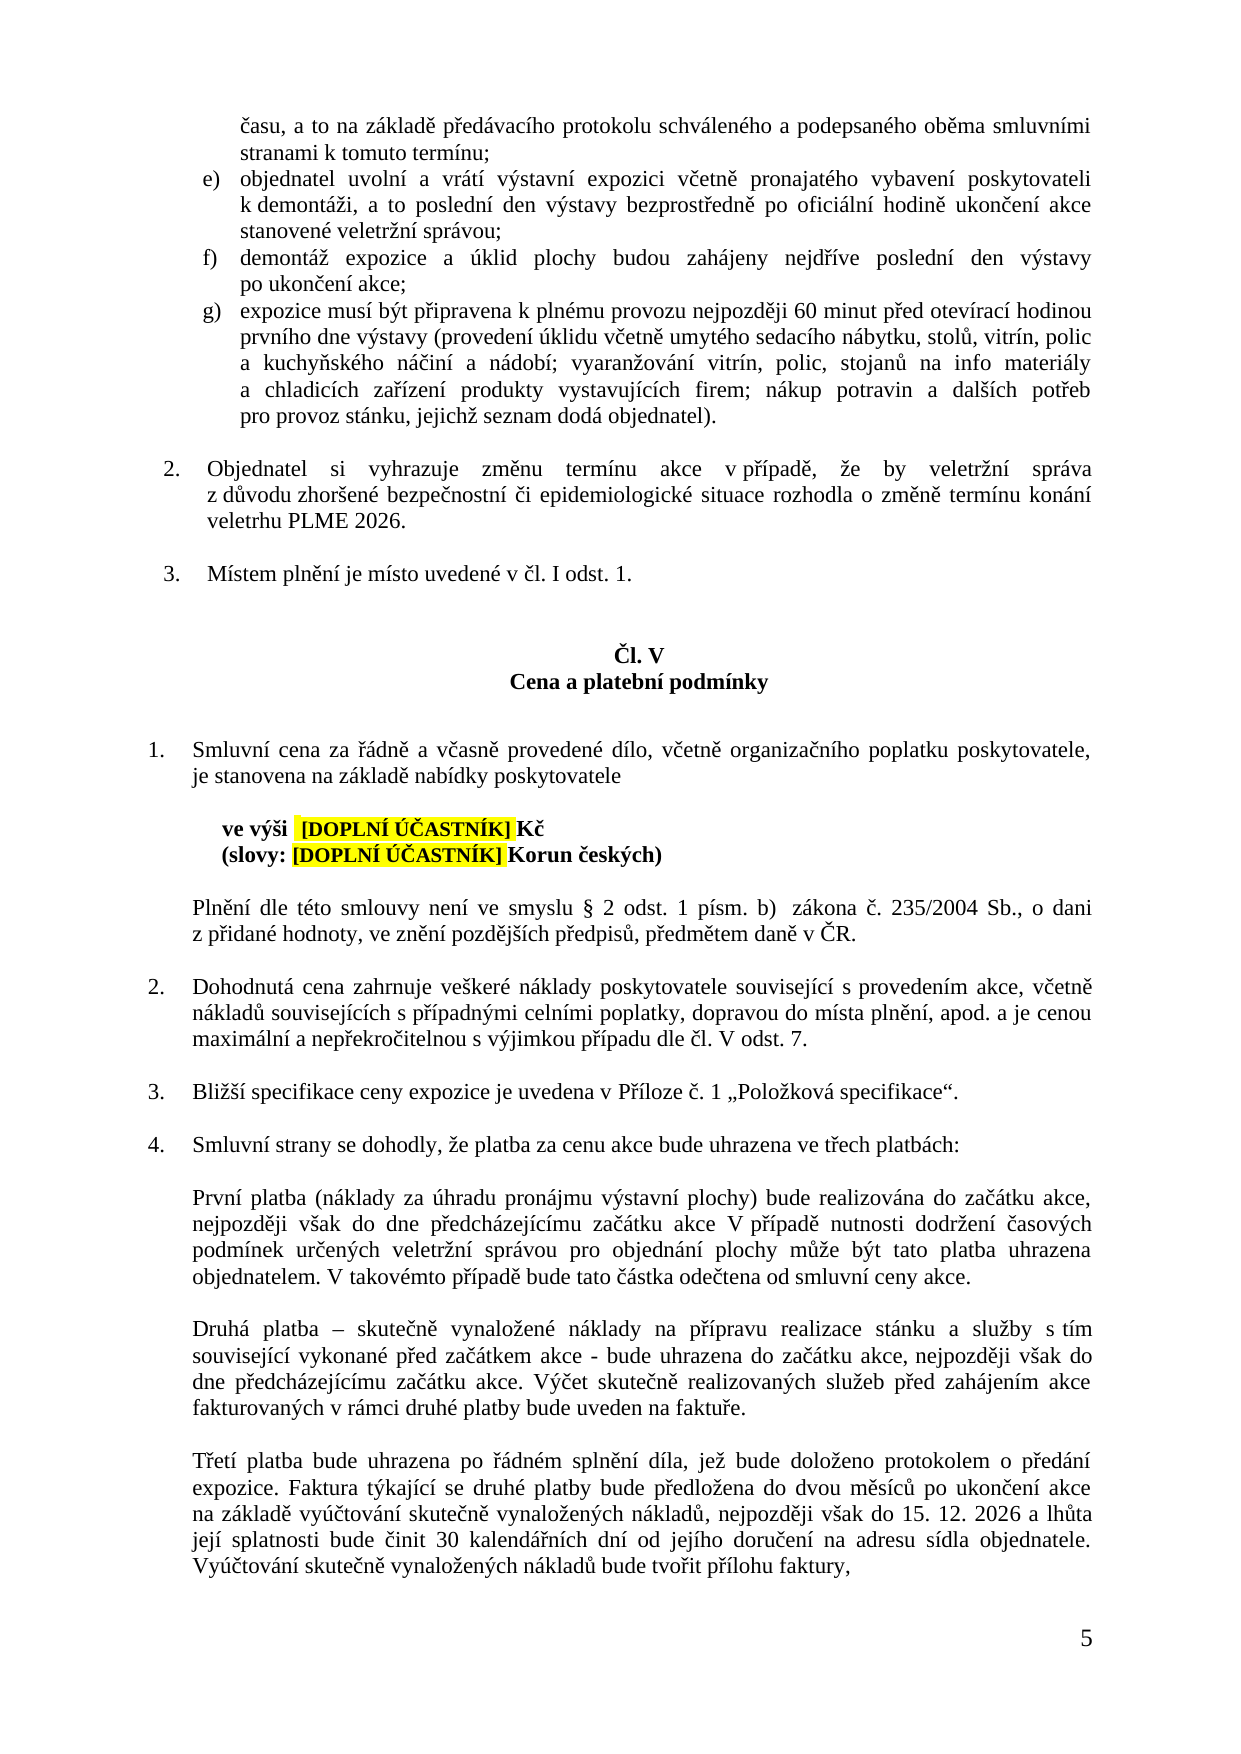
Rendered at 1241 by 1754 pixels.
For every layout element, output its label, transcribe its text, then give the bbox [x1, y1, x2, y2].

list Místem plnění je místo uvedené v čl. I odst. 1. [163, 560, 1092, 587]
text První platba (náklady za úhradu pronájmu výstavní plochy) bude realizována do začátku akce, nejpozději však do dne předcházejícímu začátku akce V případě nutnosti dodržení časových podmínek určených veletržní správou pro objednání plochy může být tato platba uhrazena objednatelem. V takovémto případě bude tato částka odečtena od smluvní ceny akce. [192, 1184, 1092, 1289]
text Druhá platba – skutečně vynaložené náklady na přípravu realizace stánku a služby s tím související vykonané před začátkem akce - bude uhrazena do začátku akce, nejpozději však do dne předcházejícímu začátku akce. Výčet skutečně realizovaných služeb před zahájením akce fakturovaných v rámci druhé platby bude uveden na faktuře. [192, 1315, 1092, 1421]
list expozice musí být připravena k plnému provozu nejpozději 60 minut před otevírací hodinou prvního dne výstavy (provedení úklidu včetně umytého sedacího nábytku, stolů, vitrín, polic a kuchyňského náčiní a nádobí; vyaranžování vitrín, polic, stojanů na info materiály a chladicích zařízení produkty vystavujících firem; nákup potravin a dalších potřeb pro provoz stánku, jejichž seznam dodá objednatel). [202, 297, 1092, 428]
list Smluvní cena za řádně a včasně provedené dílo, včetně organizačního poplatku poskytovatele, je stanovena na základě nabídky poskytovatele [148, 736, 1092, 788]
list demontáž expozice a úklid plochy budou zahájeny nejdříve poslední den výstavy po ukončení akce; [202, 244, 1092, 297]
text Plnění dle této smlouvy není ve smyslu § 2 odst. 1 písm. b) zákona č. 235/2004 Sb., o dani z přidané hodnoty, ve znění pozdějších předpisů, předmětem daně v ČR. [192, 894, 1092, 946]
subtitle Čl. V [185, 642, 1092, 668]
text ve výši [DOPLNÍ ÚČASTNÍK] Kč [301, 815, 1092, 841]
text Třetí platba bude uhrazena po řádném splnění díla, jež bude doloženo protokolem o předání expozice. Faktura týkající se druhé platby bude předložena do dvou měsíců po ukončení akce na základě vyúčtování skutečně vynaložených nákladů, nejpozději však do 15. 12. 2026 a lhůta její splatnosti bude činit 30 kalendářních dní od jejího doručení na adresu sídla objednatele. Vyúčtování skutečně vynaložených nákladů bude tvořit přílohu faktury, [192, 1447, 1092, 1579]
text (slovy: [DOPLNÍ ÚČASTNÍK] Korun českých) [185, 841, 1092, 867]
text ve výši [DOPLNÍ ÚČASTNÍK] Kč [148, 815, 294, 841]
list Objednatel si vyhrazuje změnu termínu akce v případě, že by veletržní správa z důvodu zhoršené bezpečnostní či epidemiologické situace rozhodla o změně termínu konání veletrhu PLME 2026. [163, 455, 1092, 534]
list objednatel uvolní a vrátí výstavní expozici včetně pronajatého vybavení poskytovateli k demontáži, a to poslední den výstavy bezprostředně po oficiální hodině ukončení akce stanovené veletržní správou; [202, 165, 1092, 244]
list Bližší specifikace ceny expozice je uvedena v Příloze č. 1 „Položková specifikace“. [148, 1078, 1092, 1104]
text Cena a platební podmínky [185, 668, 1092, 694]
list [202, 112, 1092, 165]
list Smluvní strany se dohodly, že platba za cenu akce bude uhrazena ve třech platbách: [148, 1131, 1092, 1157]
list Dohodnutá cena zahrnuje veškeré náklady poskytovatele související s provedením akce, včetně nákladů souvisejících s případnými celními poplatky, dopravou do místa plnění, apod. a je cenou maximální a nepřekročitelnou s výjimkou případu dle čl. V odst. 7. [148, 973, 1092, 1052]
